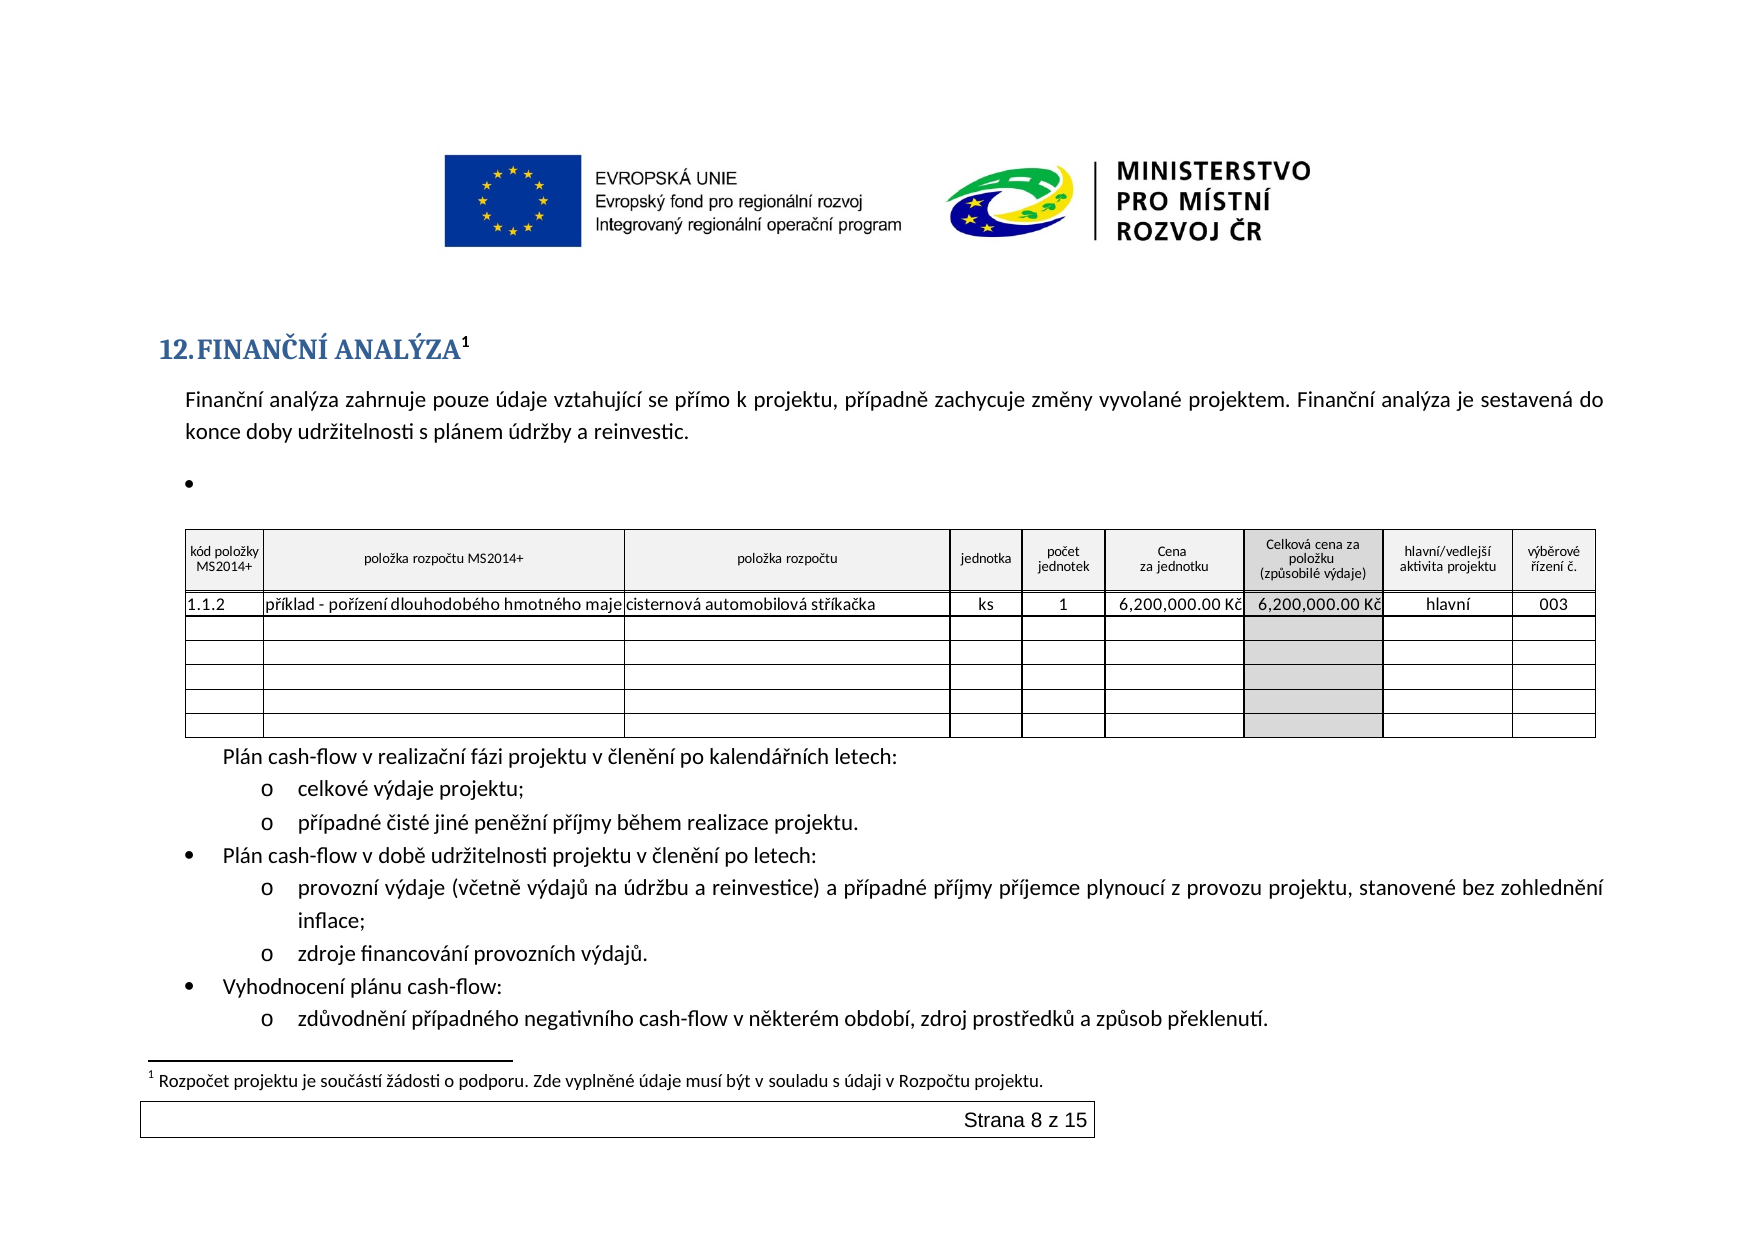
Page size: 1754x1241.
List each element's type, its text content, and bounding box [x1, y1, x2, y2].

list Plán cash-flow v době udržitelnosti projektu v členění po letech: [185, 841, 1606, 869]
list Vyhodnocení plánu cash-flow: [185, 972, 1606, 1000]
text Finanční analýza zahrnuje pouze údaje vztahující se přímo k projektu, případně zachycuje změny vyvolané projektem. Finanční analýza je sestavená do konce doby udržitelnosti s plánem údržby a reinvestic. [185, 385, 1606, 445]
list provozní výdaje (včetně výdajů na údržbu a reinvestice) a případné příjmy příjemce plynoucí z provozu projektu, stanovené bez zohlednění inflace; [260, 873, 1606, 935]
list zdroje financování provozních výdajů. [260, 939, 1606, 968]
subtitle Finanční analýza [159, 198, 1606, 367]
list případné čisté jiné peněžní příjmy během realizace projektu. [260, 808, 1606, 837]
list celkové výdaje projektu; [260, 774, 1606, 803]
list Plán cash-flow v realizační fázi projektu v členění po kalendářních letech: [185, 470, 1606, 770]
picture [414, 123, 1340, 198]
list zdůvodnění případného negativního cash-flow v některém období, zdroj prostředků a způsob překlenutí. [260, 1004, 1606, 1034]
